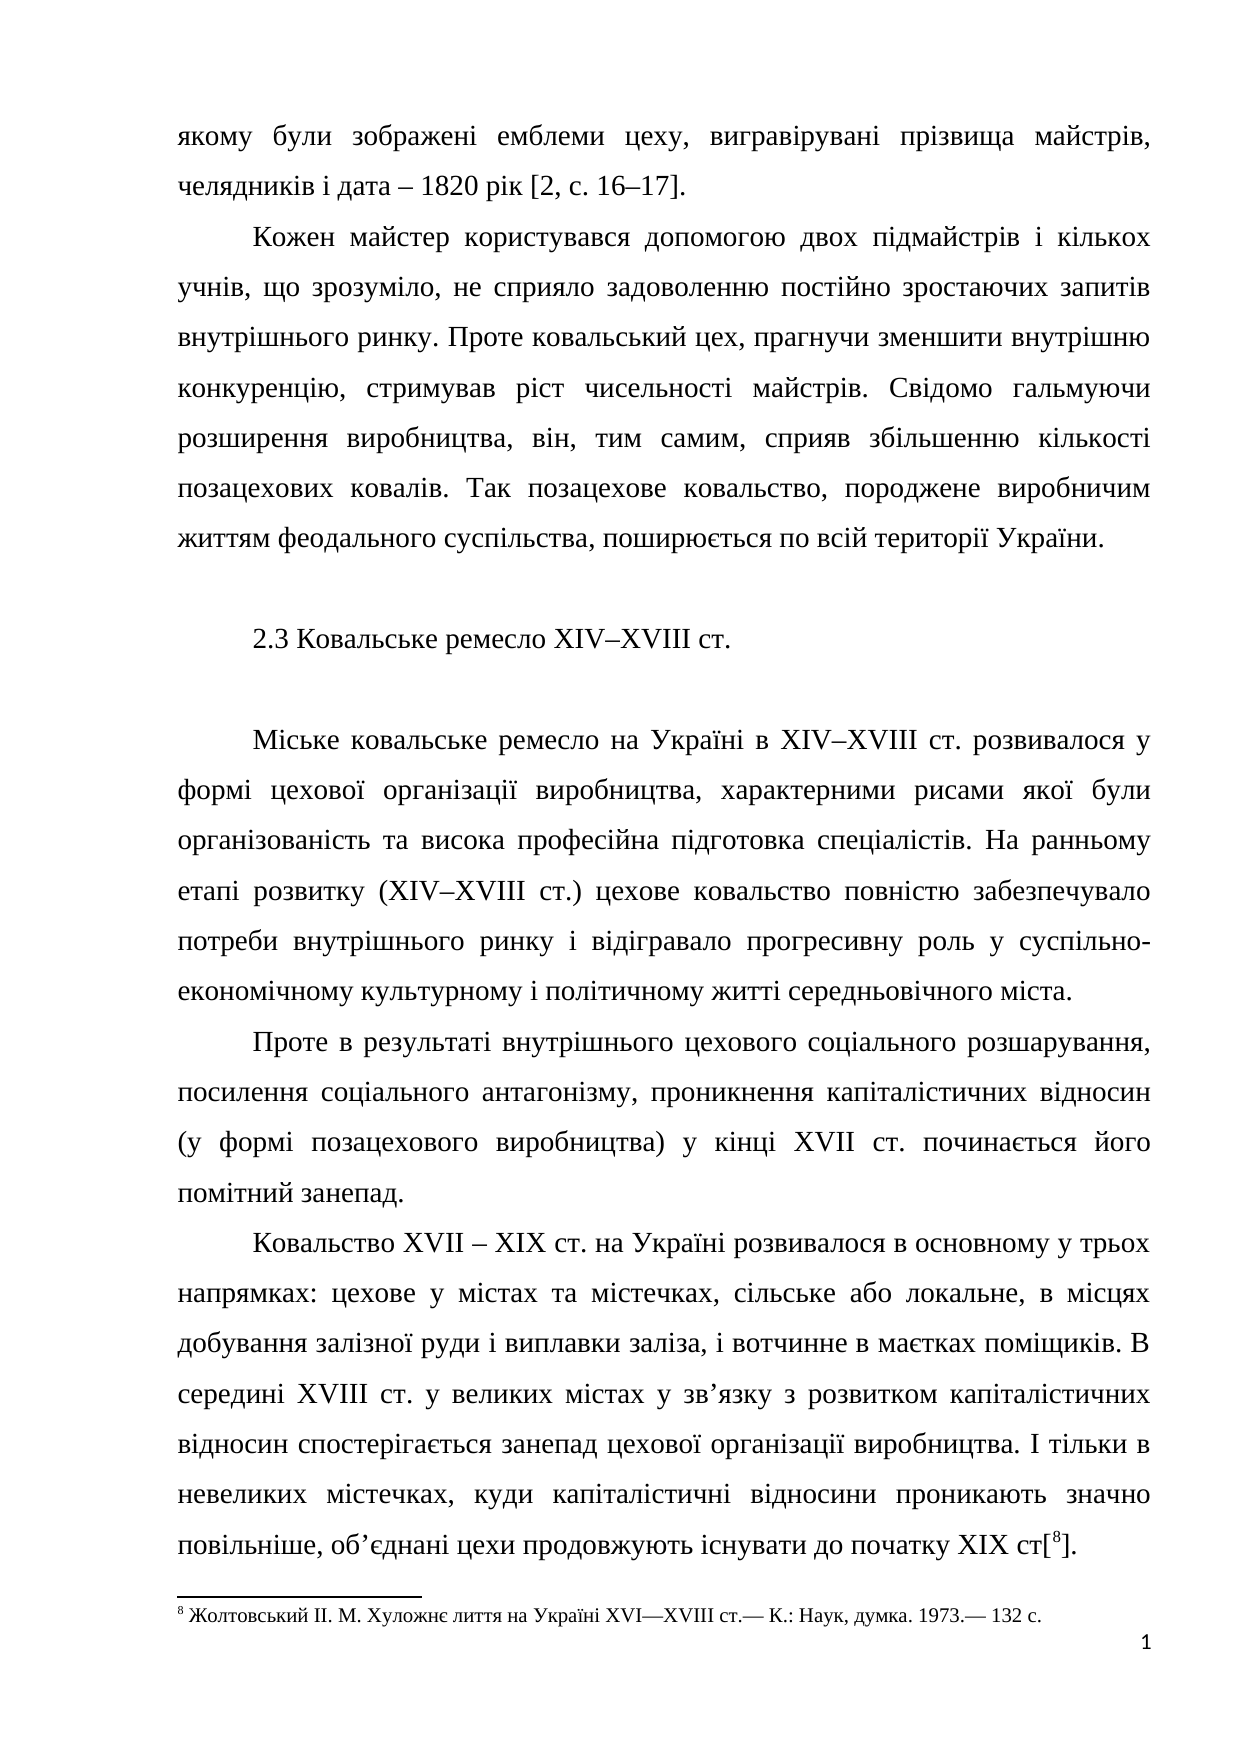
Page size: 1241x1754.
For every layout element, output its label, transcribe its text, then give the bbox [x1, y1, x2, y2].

text Ковальство XVII – XIX ст. на Україні розвивалося в основному у трьох напрямках: цехове у містах та містечках, сільське або локальне, в місцях добування залізної руди і виплавки заліза, і вотчинне в маєтках поміщиків. В середині XVIII ст. у великих містах у зв’язку з розвитком капіталістичних відносин спостерігається занепад цехової організації виробництва. І тільки в невеликих містечках, куди капіталістичні відносини проникають значно повільніше, об’єднані цехи продовжують існувати до початку XIX ст[]. [177, 1225, 1152, 1560]
text Кожен майстер користувався допомогою двох підмайстрів і кількох учнів, що зрозуміло, не сприяло задоволенню постійно зростаючих запитів внутрішнього ринку. Проте ковальський цех, прагнучи зменшити внутрішню конкуренцію, стримував ріст чисельності майстрів. Свідомо гальмуючи розширення виробництва, він, тим самим, сприяв збільшенню кількості позацехових ковалів. Так позацехове ковальство, породжене виробничим життям феодального суспільства, поширюється по всій території України. [177, 219, 1152, 554]
text Проте в результаті внутрішнього цехового соціального розшарування, посилення соціального антагонізму, проникнення капіталістичних відносин (у формі позацехового виробництва) у кінці XVII ст. починається його помітний занепад. [177, 1024, 1152, 1208]
text 2.3 Ковальське ремесло XIV–XVIII ст. [177, 621, 1152, 655]
text Міське ковальське ремесло на Україні в XIV–XVIII ст. розвивалося у формі цехової організації виробництва, характерними рисами якої були організованість та висока професійна підготовка спеціалістів. На ранньому етапі розвитку (XIV–XVIII ст.) цехове ковальство повністю забезпечувало потреби внутрішнього ринку і відігравало прогресивну роль у суспільно-економічному культурному і політичному житті середньовічного міста. [177, 722, 1152, 1007]
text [177, 118, 1152, 202]
